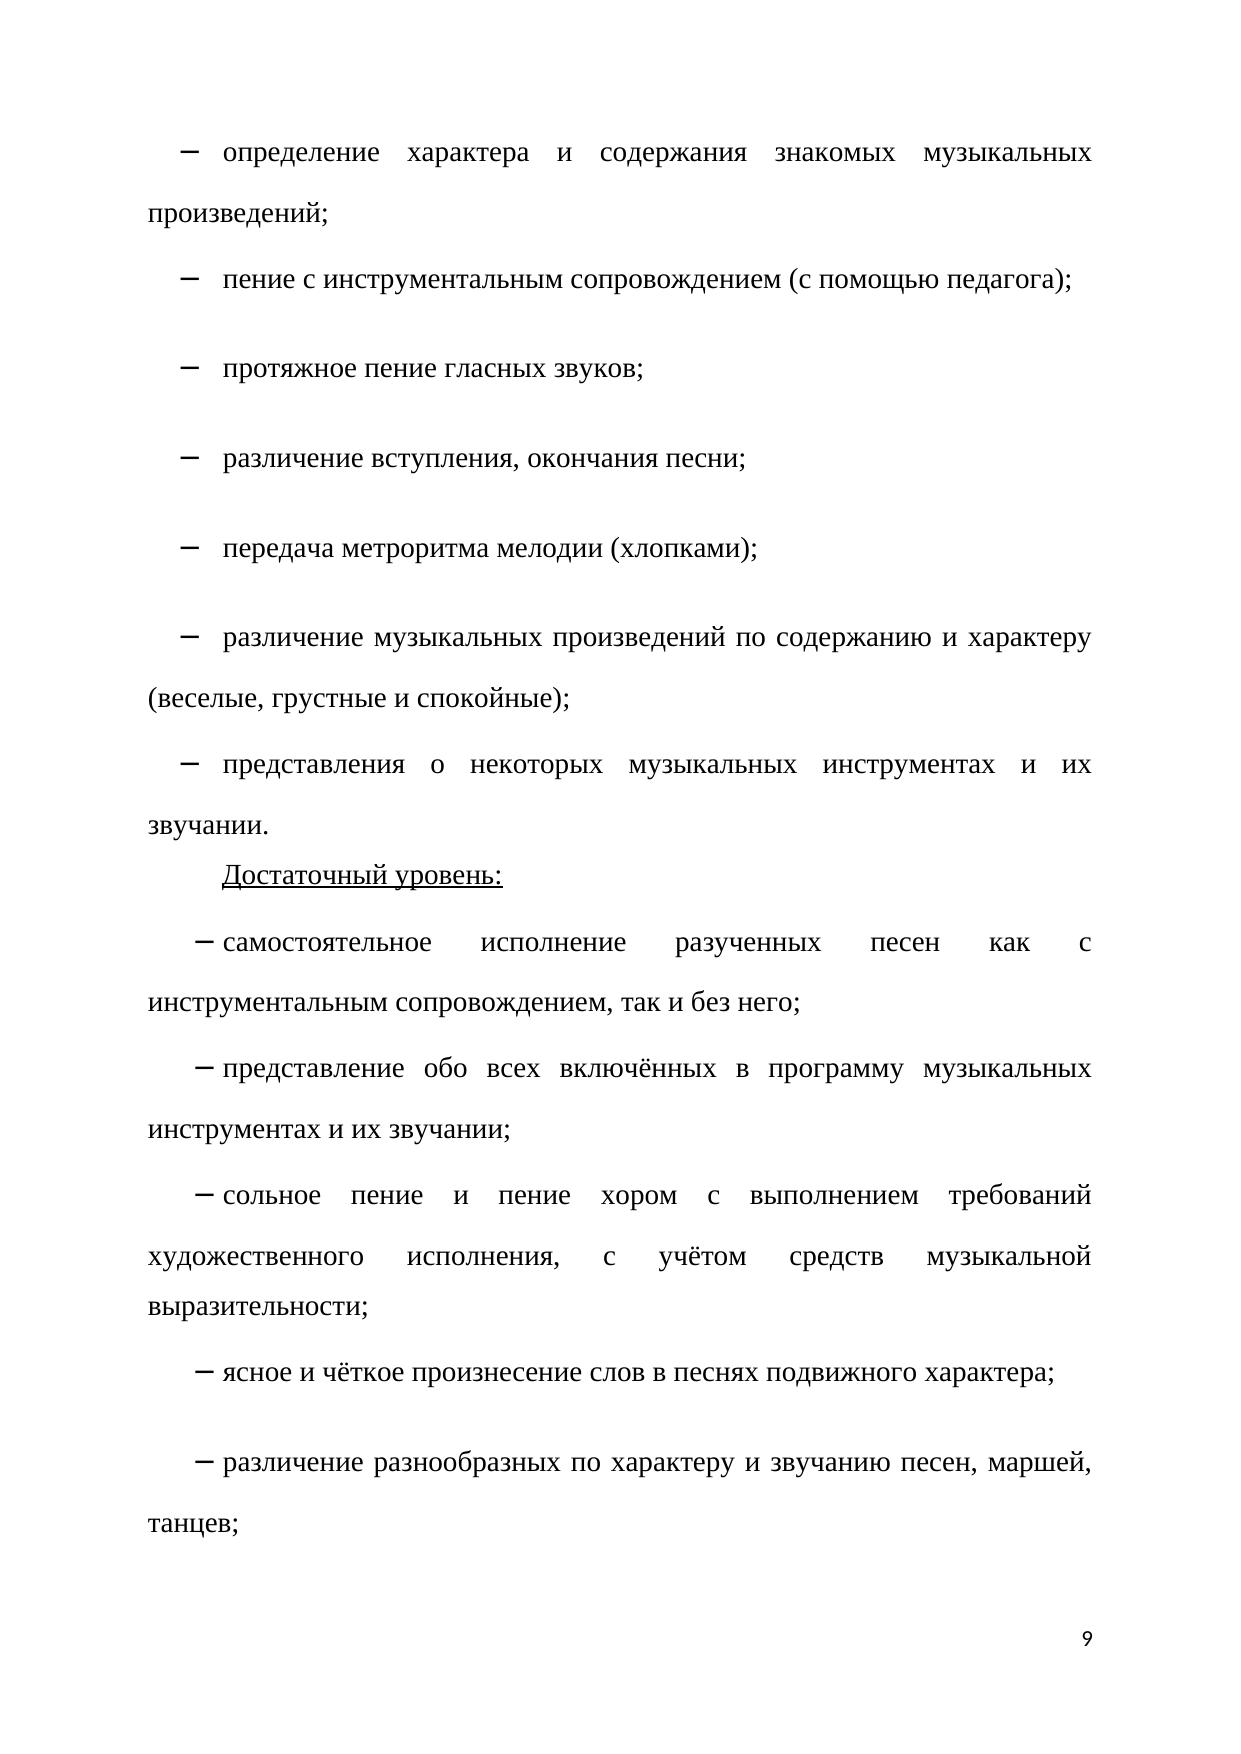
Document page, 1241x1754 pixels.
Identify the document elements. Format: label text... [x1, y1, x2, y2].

list различение разнообразных по характеру и звучанию песен, маршей, танцев; [148, 1428, 1092, 1538]
list различение музыкальных произведений по содержанию и характеру (веселые, грустные и спокойные); [148, 604, 1092, 714]
list ясное и чёткое произнесение слов в песнях подвижного характера; [148, 1339, 1092, 1398]
list пение с инструментальным сопровождением (с помощью педагога); [148, 245, 1092, 305]
list сольное пение и пение хором с выполнением требований художественного исполнения, с учётом средств музыкальной выразительности; [148, 1162, 1092, 1322]
list передача метроритма мелодии (хлопками); [148, 514, 1092, 574]
text Достаточный уровень: [148, 857, 1092, 891]
list самостоятельное исполнение разученных песен как с инструментальным сопровождением, так и без него; [148, 908, 1092, 1018]
list определение характера и содержания знакомых музыкальных произведений; [148, 118, 1092, 228]
list представления о некоторых музыкальных инструментах и их звучании. [148, 731, 1092, 841]
list представление обо всех включённых в программу музыкальных инструментах и их звучании; [148, 1035, 1092, 1145]
list протяжное пение гласных звуков; [148, 335, 1092, 394]
list различение вступления, окончания песни; [148, 424, 1092, 484]
